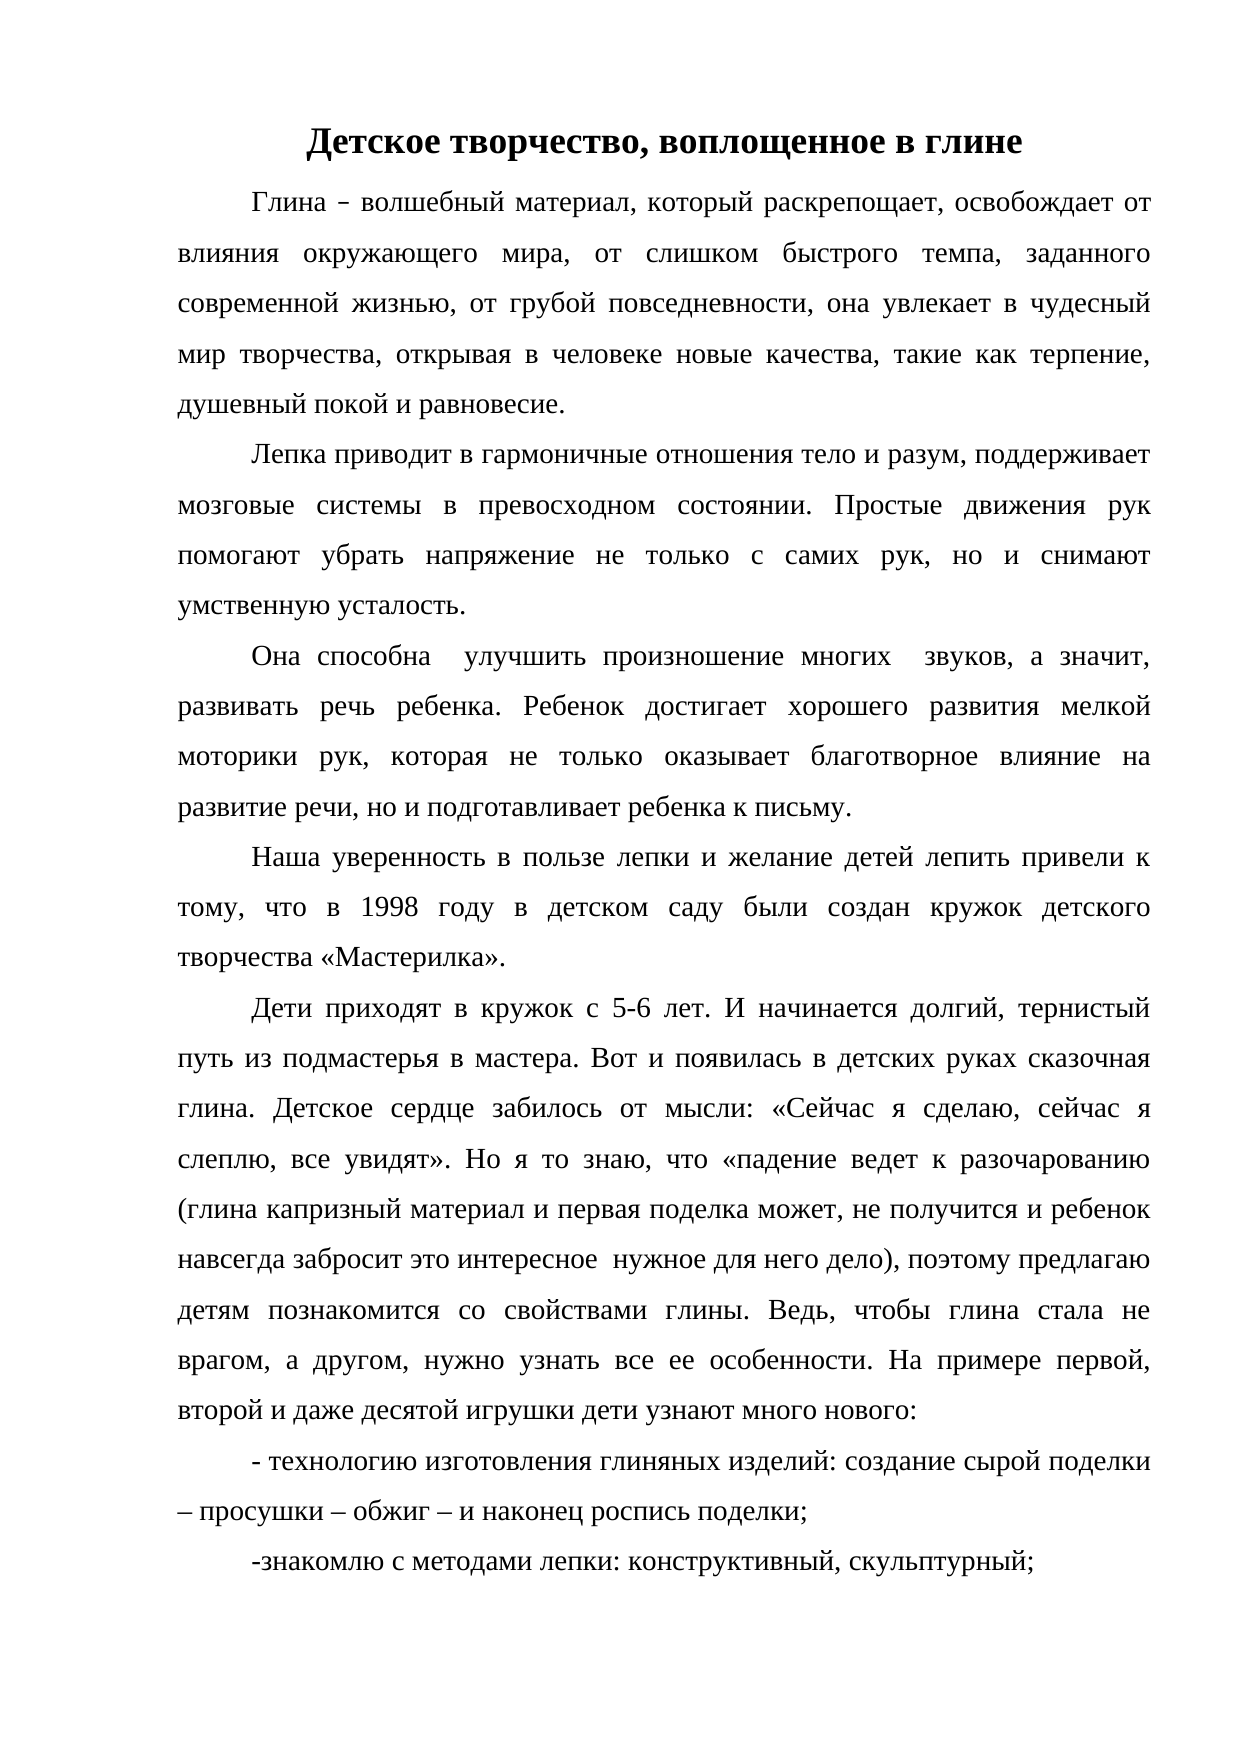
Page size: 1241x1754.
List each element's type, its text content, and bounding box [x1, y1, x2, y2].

text - технологию изготовления глиняных изделий: создание сырой поделки – просушки – обжиг – и наконец роспись поделки; [177, 1443, 1152, 1527]
text Она способна улучшить произношение многих звуков, а значит, развивать речь ребенка. Ребенок достигает хорошего развития мелкой моторики рук, которая не только оказывает благотворное влияние на развитие речи, но и подготавливает ребенка к письму. [177, 638, 1152, 822]
text Дети приходят в кружок с 5-6 лет. И начинается долгий, тернистый путь из подмастерья в мастера. Вот и появилась в детских руках сказочная глина. Детское сердце забилось от мысли: «Сейчас я сделаю, сейчас я слеплю, все увидят». Но я то знаю, что «падение ведет к разочарованию (глина капризный материал и первая поделка может, не получится и ребенок навсегда забросит это интересное нужное для него дело), поэтому предлагаю детям познакомится со свойствами глины. Ведь, чтобы глина стала не врагом, а другом, нужно узнать все ее особенности. На примере первой, второй и даже десятой игрушки дети узнают много нового: [177, 990, 1152, 1426]
text Глина – волшебный материал, который раскрепощает, освобождает от влияния окружающего мира, от слишком быстрого темпа, заданного современной жизнью, от грубой повседневности, она увлекает в чудесный мир творчества, открывая в человеке новые качества, такие как терпение, душевный покой и равновесие. [177, 183, 1152, 420]
text Детское творчество, воплощенное в глине [177, 118, 1152, 161]
text Наша уверенность в пользе лепки и желание детей лепить привели к тому, что в 1998 году в детском саду были создан кружок детского творчества «Мастерилка». [177, 839, 1152, 973]
text -знакомлю с методами лепки: конструктивный, скульптурный; [177, 1543, 1152, 1577]
text Лепка приводит в гармоничные отношения тело и разум, поддерживает мозговые системы в превосходном состоянии. Простые движения рук помогают убрать напряжение не только с самих рук, но и снимают умственную усталость. [177, 436, 1152, 621]
